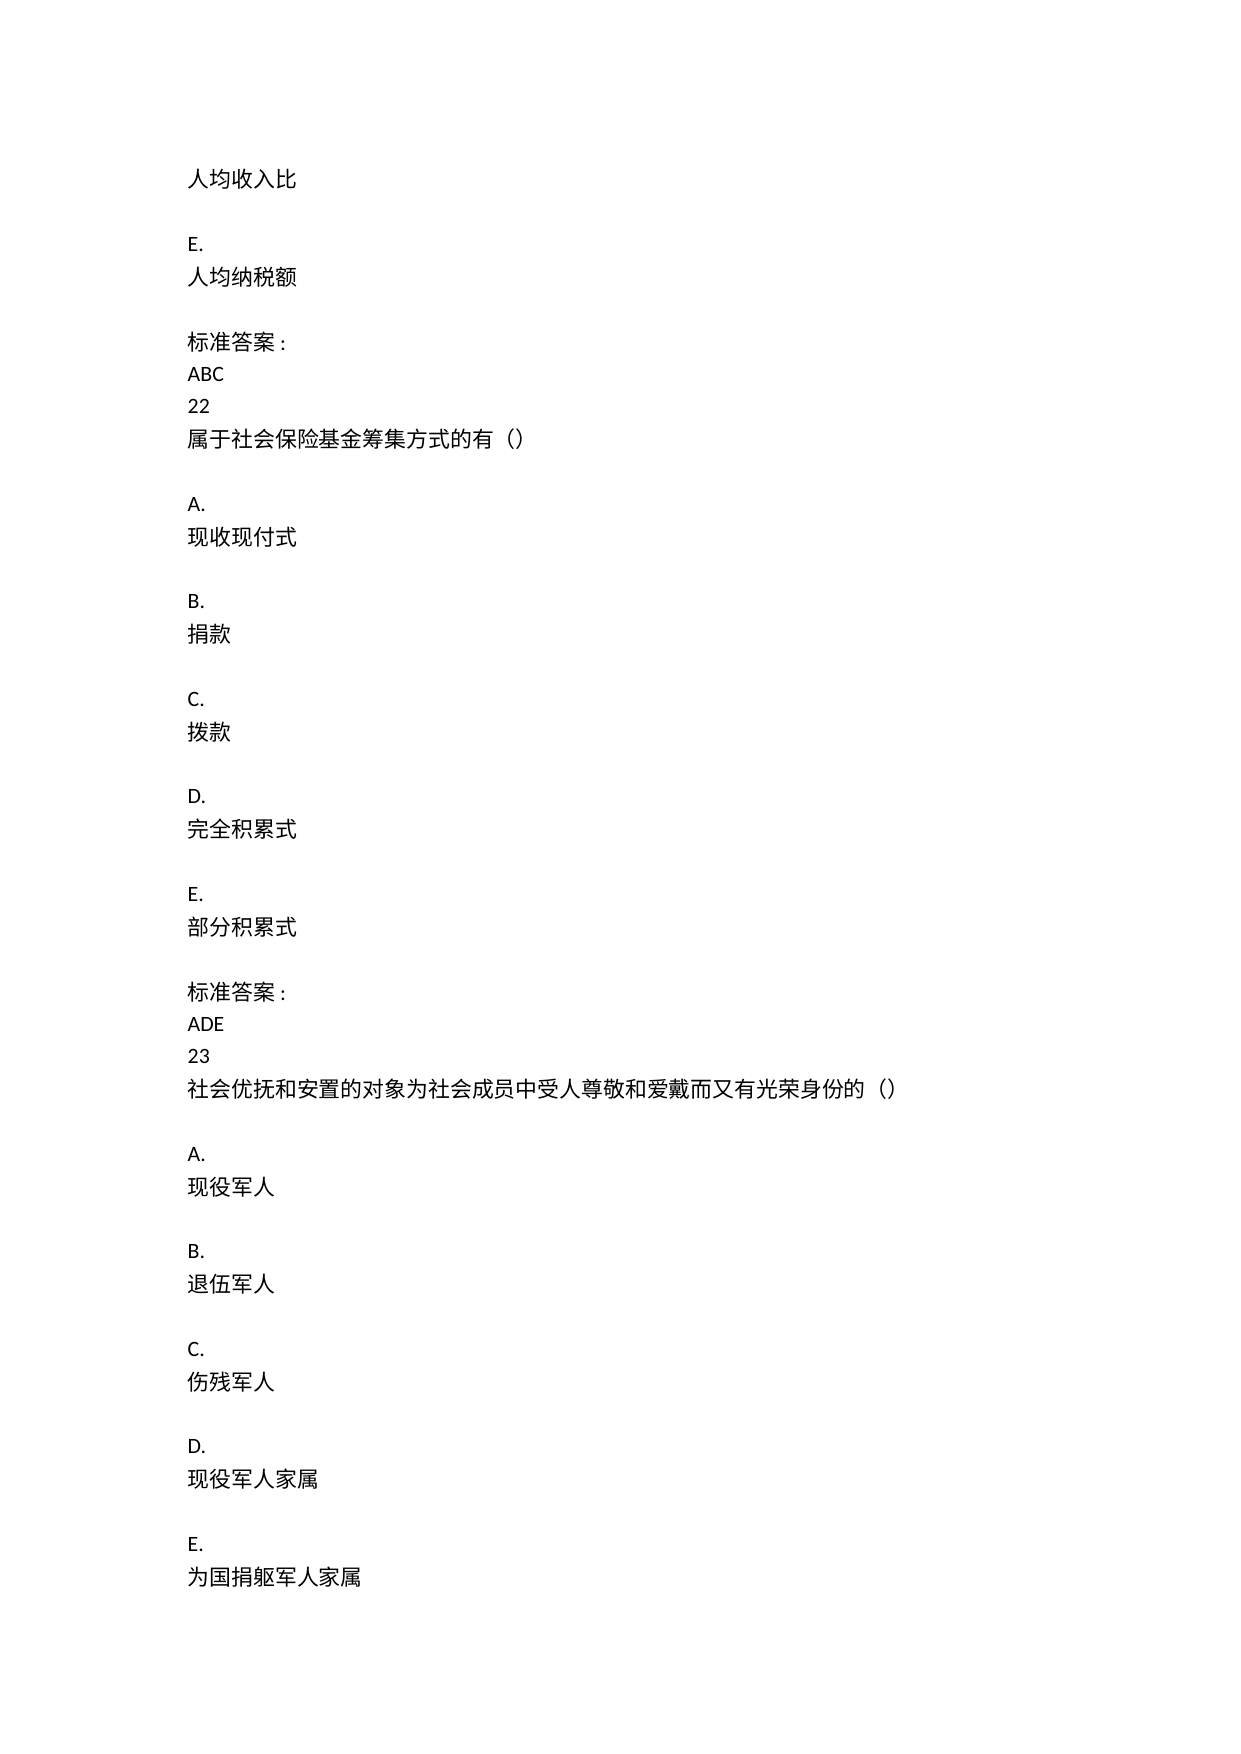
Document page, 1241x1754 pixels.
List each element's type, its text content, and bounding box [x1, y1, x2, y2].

text B. [187, 1234, 1053, 1267]
text 现役军人 [187, 1169, 1053, 1202]
text A. [187, 487, 1053, 519]
text 伤残军人 [187, 1364, 1053, 1397]
text 捐款 [187, 617, 1053, 649]
text 完全积累式 [187, 812, 1053, 844]
text 标准答案 : [187, 324, 1053, 357]
text D. [187, 779, 1053, 812]
text ADE [187, 1007, 1053, 1039]
text 部分积累式 [187, 909, 1053, 942]
text 为国捐躯军人家属 [187, 1559, 1053, 1592]
text 22 [187, 389, 1053, 422]
text 人均收入比 [187, 162, 1053, 194]
text 退伍军人 [187, 1267, 1053, 1299]
text D. [187, 1429, 1053, 1462]
text E. [187, 1527, 1053, 1559]
text 标准答案 : [187, 974, 1053, 1007]
text B. [187, 584, 1053, 617]
text 人均纳税额 [187, 259, 1053, 292]
text ABC [187, 357, 1053, 389]
text A. [187, 1137, 1053, 1169]
text 拨款 [187, 714, 1053, 747]
text E. [187, 227, 1053, 259]
text 23 [187, 1039, 1053, 1072]
text E. [187, 877, 1053, 909]
text 属于社会保险基金筹集方式的有（） [187, 422, 1053, 454]
text 社会优抚和安置的对象为社会成员中受人尊敬和爱戴而又有光荣身份的（） [187, 1072, 1053, 1104]
text 现役军人家属 [187, 1462, 1053, 1494]
text C. [187, 682, 1053, 714]
text 现收现付式 [187, 519, 1053, 552]
text C. [187, 1332, 1053, 1364]
